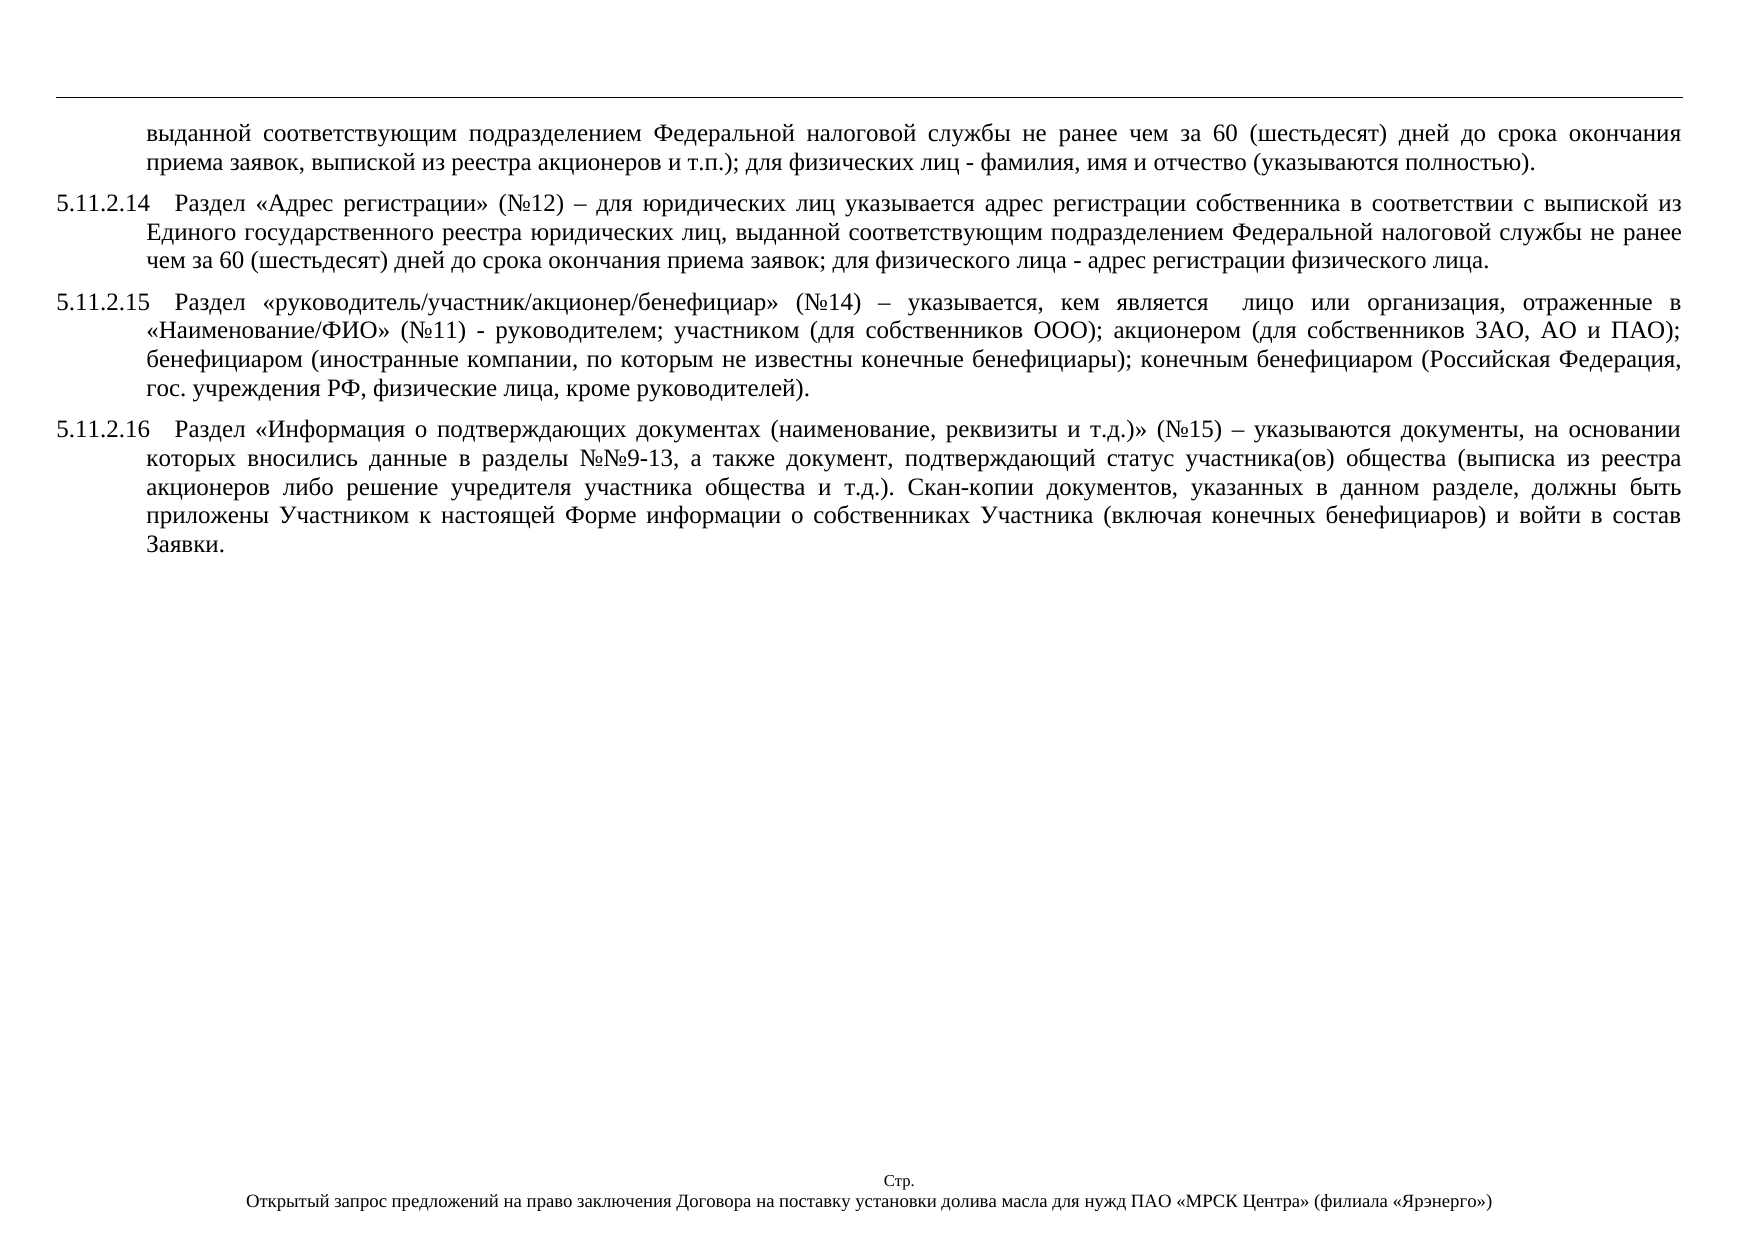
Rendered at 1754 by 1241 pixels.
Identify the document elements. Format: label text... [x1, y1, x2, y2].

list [56, 118, 1683, 176]
list Раздел «Адрес регистрации» (№12) – для юридических лиц указывается адрес регистрации собственника в соответствии с выпиской из Единого государственного реестра юридических лиц, выданной соответствующим подразделением Федеральной налоговой службы не ранее чем за 60 (шестьдесят) дней до срока окончания приема заявок; для физического лица - адрес регистрации физического лица. [56, 188, 1683, 274]
list Раздел «Информация о подтверждающих документах (наименование, реквизиты и т.д.)» (№15) – указываются документы, на основании которых вносились данные в разделы №№9-13, а также документ, подтверждающий статус участника(ов) общества (выписка из реестра акционеров либо решение учредителя участника общества и т.д.). Скан-копии документов, указанных в данном разделе, должны быть приложены Участником к настоящей Форме информации о собственниках Участника (включая конечных бенефициаров) и войти в состав Заявки. [56, 414, 1683, 558]
list Раздел «руководитель/участник/акционер/бенефициар» (№14) – указывается, кем является лицо или организация, отраженные в «Наименование/ФИО» (№11) - руководителем; участником (для собственников ООО); акционером (для собственников ЗАО, АО и ПАО); бенефициаром (иностранные компании, по которым не известны конечные бенефициары); конечным бенефициаром (Российская Федерация, гос. учреждения РФ, физические лица, кроме руководителей). [56, 287, 1683, 402]
